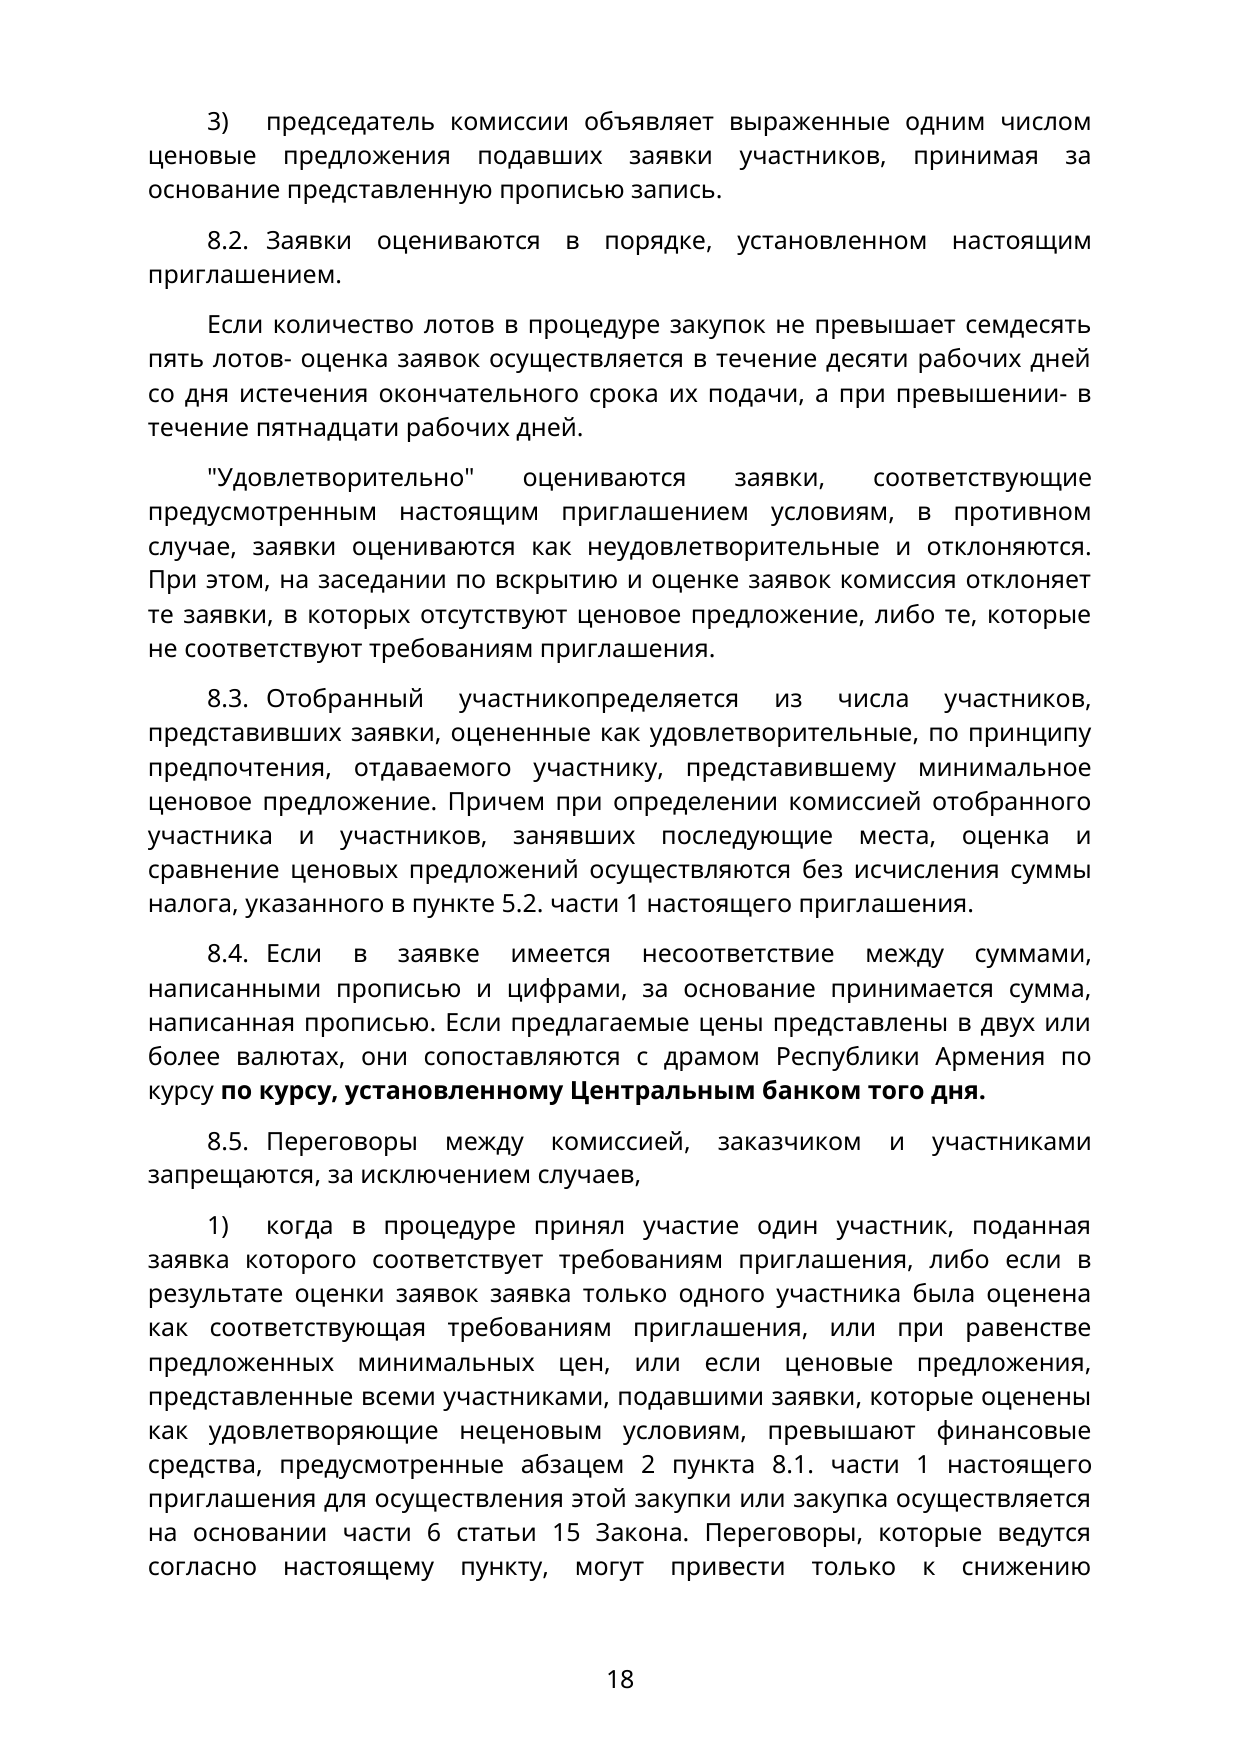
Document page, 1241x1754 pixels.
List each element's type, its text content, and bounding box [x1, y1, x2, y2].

text 8.5. Переговоры между комиссией, заказчиком и участниками запрещаются, за исключением случаев, [148, 1123, 1092, 1191]
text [148, 1208, 1092, 1583]
text 3) председатель комиссии объявляет выраженные одним числом ценовые предложения подавших заявки участников, принимая за основание представленную прописью запись. [148, 103, 1092, 206]
text "Удовлетворительно" оцениваются заявки, соответствующие предусмотренным настоящим приглашением условиям, в противном случае, заявки оцениваются как неудовлетворительные и отклоняются. При этом, на заседании по вскрытию и оценке заявок комиссия отклоняет те заявки, в которых отсутствуют ценовое предложение, либо те, которые не соответствуют требованиям приглашения. [148, 460, 1092, 664]
text Если количество лотов в процедуре закупок не превышает семдесять пять лотов- оценка заявок осуществляется в течение десяти рабочих дней со дня истечения окончательного срока их подачи, а при превышении- в течение пятнадцати рабочих дней. [148, 307, 1092, 443]
text 8.4. Если в заявке имеется несоответствие между суммами, написанными прописью и цифрами, за основание принимается сумма, написанная прописью. Если предлагаемые цены представлены в двух или более валютах, они сопоставляются с драмом Республики Армения по курсу по курсу, установленному Центральным банком того дня. [148, 936, 1092, 1106]
text 8.3. Отобранный участникопределяется из числа участников, представивших заявки, оцененные как удовлетворительные, по принципу предпочтения, отдаваемого участнику, представившему минимальное ценовое предложение. Причем при определении комиссией отобранного участника и участников, занявших последующие места, оценка и сравнение ценовых предложений осуществляются без исчисления суммы налога, указанного в пункте 5.2. части 1 настоящего приглашения. [148, 681, 1092, 919]
text 8.2. Заявки оцениваются в порядке, установленном настоящим приглашением. [148, 222, 1092, 290]
